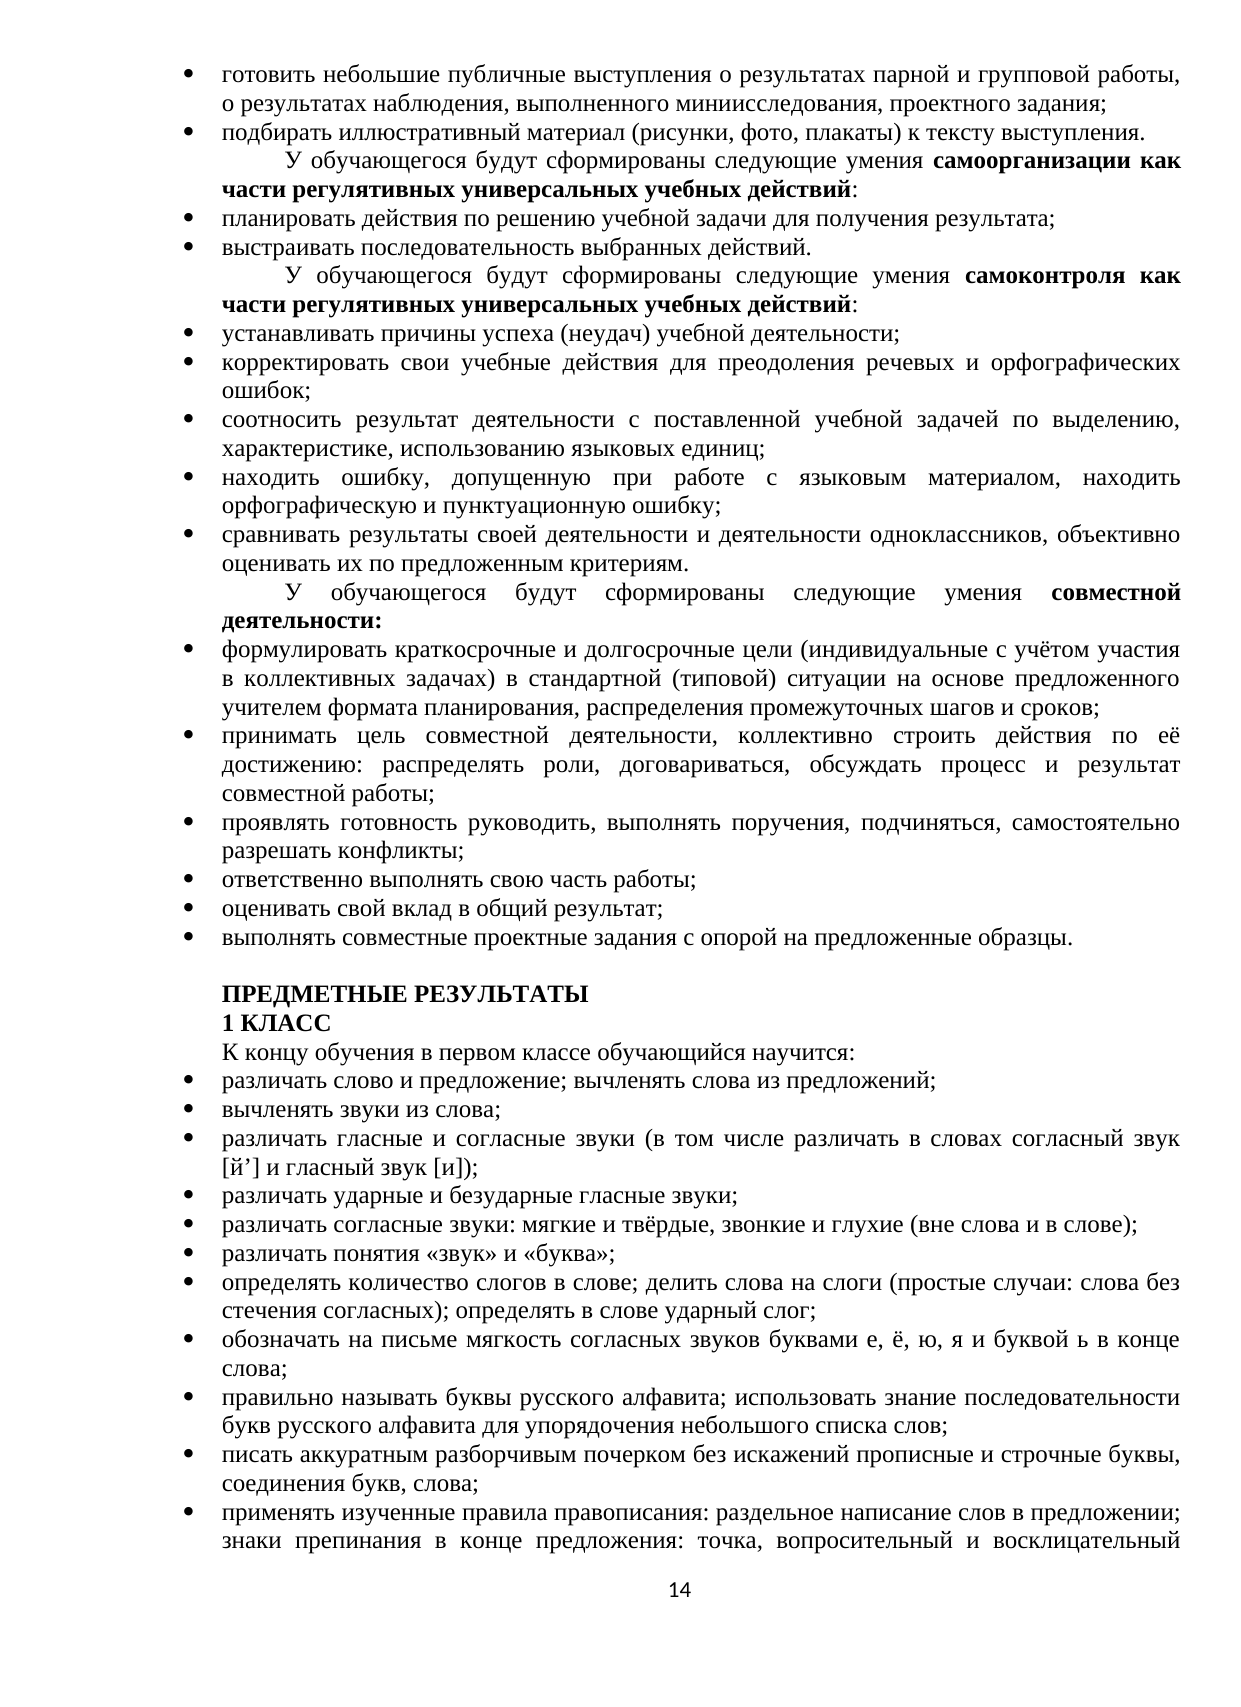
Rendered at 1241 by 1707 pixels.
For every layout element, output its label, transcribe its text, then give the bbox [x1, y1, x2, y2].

list готовить небольшие публичные выступления о результатах парной и групповой работы, о результатах наблюдения, выполненного мини­исследования, проектного задания; [184, 59, 1181, 117]
list корректировать свои учебные действия для преодоления речевых и орфографических ошибок; [184, 347, 1181, 404]
list соотносить результат деятельности с поставленной учебной задачей по выделению, характеристике, использованию языковых единиц; [184, 404, 1181, 462]
list подбирать иллюстративный материал (рисунки, фото, плакаты) к тексту выступления. [184, 117, 1181, 145]
list различать понятия «звук» и «буква»; [184, 1238, 1181, 1267]
text У обучающегося будут сформированы следующие умения самоорганизации как части регулятивных универсальных учебных действий: [222, 145, 1181, 203]
text У обучающегося будут сформированы следующие умения совместной деятельности: [222, 577, 1181, 634]
list различать ударные и безударные гласные звуки; [184, 1180, 1181, 1209]
list оценивать свой вклад в общий результат; [184, 893, 1181, 922]
list сравнивать результаты своей деятельности и деятельности одноклассников, объективно оценивать их по предложенным критериям. [184, 519, 1181, 577]
list формулировать краткосрочные и долгосрочные цели (индивидуальные с учётом участия в коллективных задачах) в стандартной (типовой) ситуации на основе предложенного учителем формата планирования, распределения промежуточных шагов и сроков; [184, 634, 1181, 720]
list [184, 1497, 1181, 1554]
list ответственно выполнять свою часть работы; [184, 864, 1181, 893]
list находить ошибку, допущенную при работе с языковым материалом, находить орфографическую и пунктуационную ошибку; [184, 462, 1181, 519]
list различать гласные и согласные звуки (в том числе различать в словах согласный звук [й’] и гласный звук [и]); [184, 1123, 1181, 1180]
list устанавливать причины успеха (неудач) учебной деятельности; [184, 318, 1181, 347]
list писать аккуратным разборчивым почерком без искажений прописные и строчные буквы, соединения букв, слова; [184, 1439, 1181, 1497]
list выстраивать последовательность выбранных действий. [184, 232, 1181, 260]
list различать согласные звуки: мягкие и твёрдые, звонкие и глухие (вне слова и в слове); [184, 1209, 1181, 1238]
list планировать действия по решению учебной задачи для получения результата; [184, 203, 1181, 232]
list определять количество слогов в слове; делить слова на слоги (простые случаи: слова без стечения согласных); определять в слове ударный слог; [184, 1267, 1181, 1324]
text 1 КЛАСС [222, 1008, 1181, 1037]
text К концу обучения в первом классе обучающийся научится: [222, 1037, 1181, 1065]
list обозначать на письме мягкость согласных звуков буквами е, ё, ю, я и буквой ь в конце слова; [184, 1324, 1181, 1382]
text ПРЕДМЕТНЫЕ РЕЗУЛЬТАТЫ [222, 979, 1181, 1008]
list вычленять звуки из слова; [184, 1094, 1181, 1123]
list принимать цель совместной деятельности, коллективно строить действия по её достижению: распределять роли, договариваться, обсуждать процесс и результат совместной работы; [184, 720, 1181, 807]
list правильно называть буквы русского алфавита; использовать знание последовательности букв русского алфавита для упорядочения небольшого списка слов; [184, 1382, 1181, 1439]
list выполнять совместные проектные задания с опорой на предложенные образцы. [184, 922, 1181, 950]
list проявлять готовность руководить, выполнять поручения, подчиняться, самостоятельно разрешать конфликты; [184, 807, 1181, 864]
list различать слово и предложение; вычленять слова из предложений; [184, 1065, 1181, 1094]
text У обучающегося будут сформированы следующие умения самоконтроля как части регулятивных универсальных учебных действий: [222, 260, 1181, 318]
